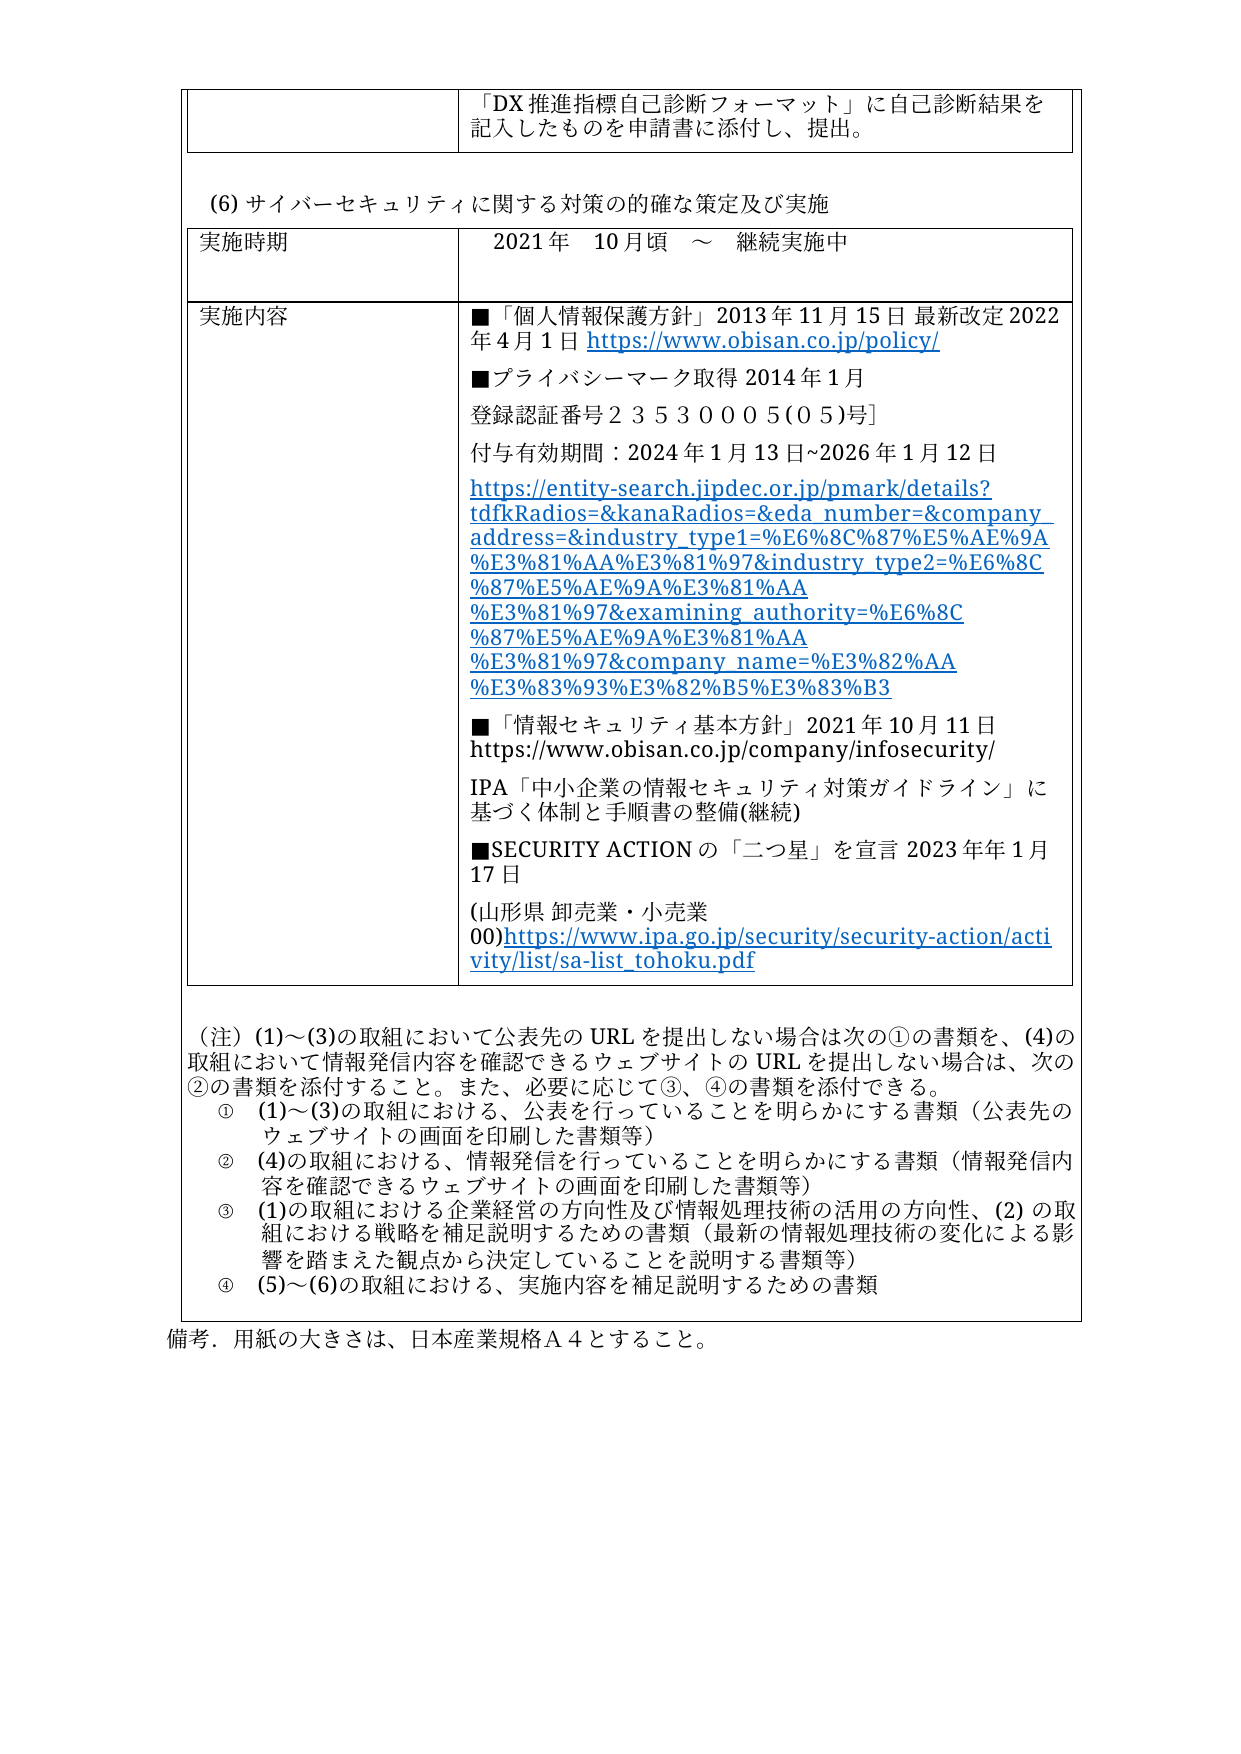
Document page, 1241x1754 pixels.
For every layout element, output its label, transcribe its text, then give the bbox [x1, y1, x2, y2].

text 備考．用紙の大きさは、日本産業規格Ａ４とすること。 [167, 1322, 1070, 1353]
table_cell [182, 90, 1081, 1321]
